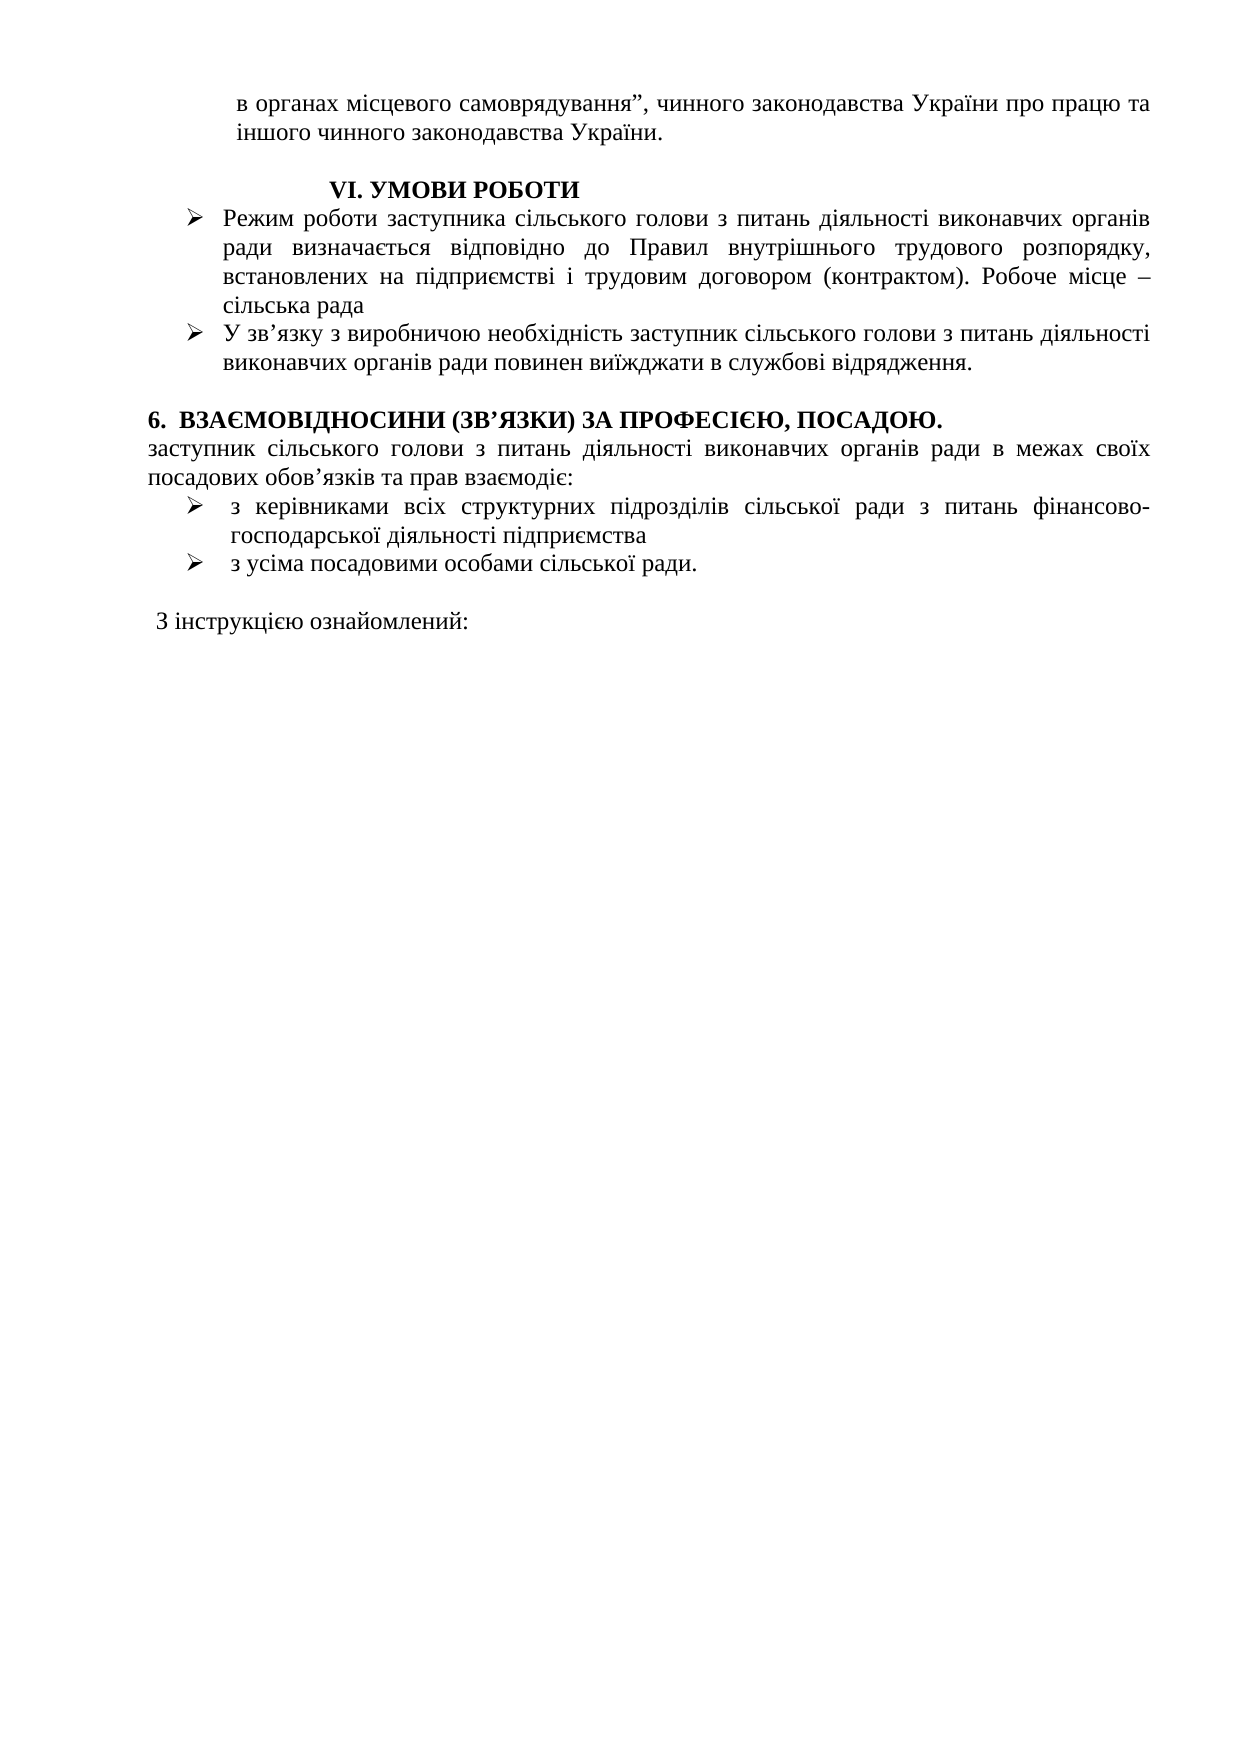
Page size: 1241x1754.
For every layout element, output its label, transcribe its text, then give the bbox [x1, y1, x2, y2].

text заступник сільського голови з питань діяльності виконавчих органів ради в межах своїх посадових обов’язків та прав взаємодіє: [148, 433, 1152, 491]
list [199, 88, 1152, 146]
list з керівниками всіх структурних підрозділів сільської ради з питань фінансово-господарської діяльності підприємства [185, 491, 1152, 548]
list У зв’язку з виробничою необхідність заступник сільського голови з питань діяльності виконавчих органів ради повинен виїжджати в службові відрядження. [185, 318, 1152, 376]
list з усіма посадовими особами сільської ради. [185, 548, 1152, 577]
text VІ. УМОВИ РОБОТИ [148, 175, 1152, 203]
list Режим роботи заступника сільського голови з питань діяльності виконавчих органів ради визначається відповідно до Правил внутрішнього трудового розпорядку, встановлених на підприємстві і трудовим договором (контрактом). Робоче місце – сільська рада [185, 203, 1152, 318]
text 6. ВЗАЄМОВІДНОСИНИ (ЗВ’ЯЗКИ) ЗА ПРОФЕСІЄЮ, ПОСАДОЮ. [148, 405, 1152, 433]
text З інструкцією ознайомлений: [156, 606, 1152, 635]
